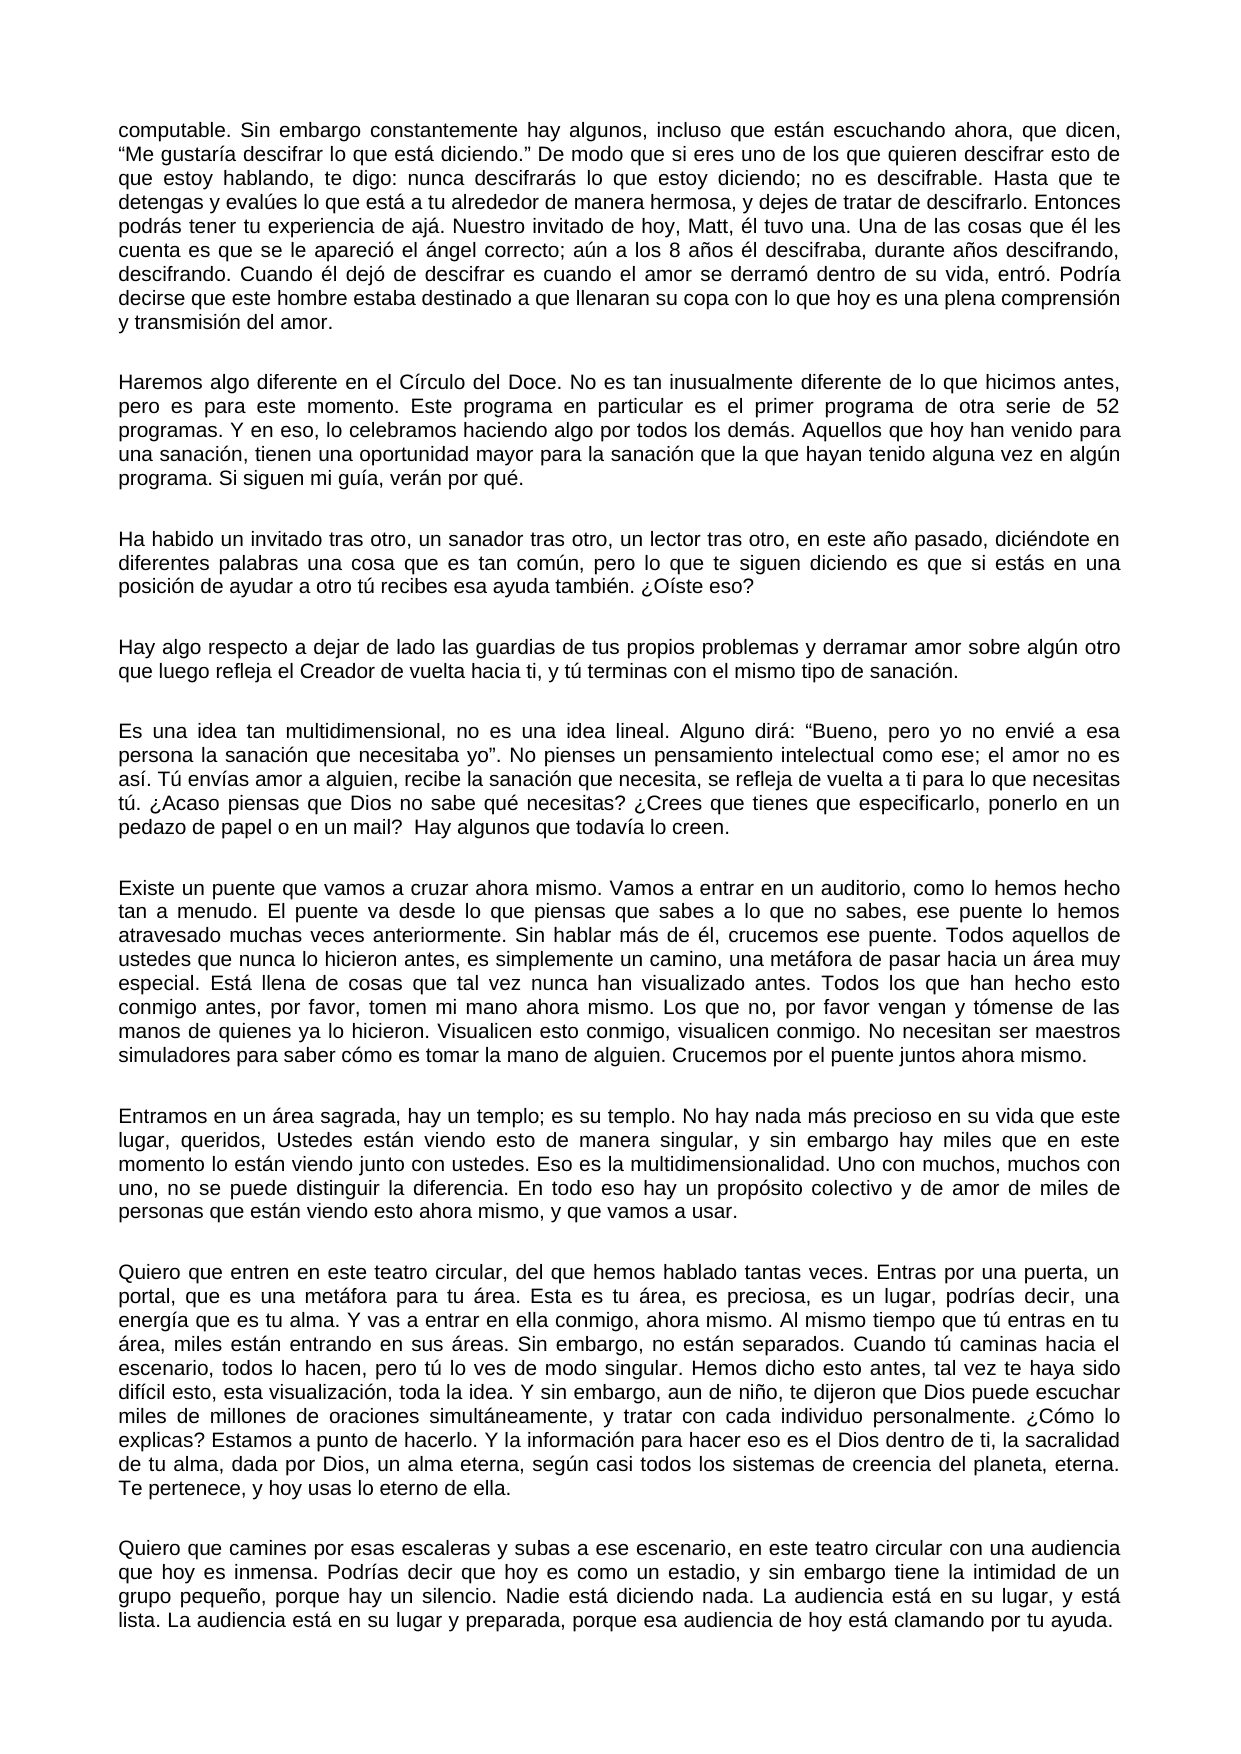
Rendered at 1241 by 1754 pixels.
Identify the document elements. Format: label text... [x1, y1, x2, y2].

text Hay algo respecto a dejar de lado las guardias de tus propios problemas y derramar amor sobre algún otro que luego refleja el Creador de vuelta hacia ti, y tú terminas con el mismo tipo de sanación. [118, 611, 1122, 683]
text Entramos en un área sagrada, hay un templo; es su templo. No hay nada más precioso en su vida que este lugar, queridos, Ustedes están viendo esto de manera singular, y sin embargo hay miles que en este momento lo están viendo junto con ustedes. Eso es la multidimensionalidad. Uno con muchos, muchos con uno, no se puede distinguir la diferencia. En todo eso hay un propósito colectivo y de amor de miles de personas que están viendo esto ahora mismo, y que vamos a usar. [118, 1079, 1122, 1223]
text Existe un puente que vamos a cruzar ahora mismo. Vamos a entrar en un auditorio, como lo hemos hecho tan a menudo. El puente va desde lo que piensas que sabes a lo que no sabes, ese puente lo hemos atravesado muchas veces anteriormente. Sin hablar más de él, crucemos ese puente. Todos aquellos de ustedes que nunca lo hicieron antes, es simplemente un camino, una metáfora de pasar hacia un área muy especial. Está llena de cosas que tal vez nunca han visualizado antes. Todos los que han hecho esto conmigo antes, por favor, tomen mi mano ahora mismo. Los que no, por favor vengan y tómense de las manos de quienes ya lo hicieron. Visualicen esto conmigo, visualicen conmigo. No necesitan ser maestros simuladores para saber cómo es tomar la mano de alguien. Crucemos por el puente juntos ahora mismo. [118, 851, 1122, 1067]
text Ha habido un invitado tras otro, un sanador tras otro, un lector tras otro, en este año pasado, diciéndote en diferentes palabras una cosa que es tan común, pero lo que te siguen diciendo es que si estás en una posición de ayudar a otro tú recibes esa ayuda también. ¿Oíste eso? [118, 502, 1122, 598]
text Es una idea tan multidimensional, no es una idea lineal. Alguno dirá: “Bueno, pero yo no envié a esa persona la sanación que necesitaba yo”. No pienses un pensamiento intelectual como ese; el amor no es así. Tú envías amor a alguien, recibe la sanación que necesita, se refleja de vuelta a ti para lo que necesitas tú. ¿Acaso piensas que Dios no sabe qué necesitas? ¿Crees que tienes que especificarlo, ponerlo en un pedazo de papel o en un mail? Hay algunos que todavía lo creen. [118, 695, 1122, 839]
text Quiero que entren en este teatro circular, del que hemos hablado tantas veces. Entras por una puerta, un portal, que es una metáfora para tu área. Esta es tu área, es preciosa, es un lugar, podrías decir, una energía que es tu alma. Y vas a entrar en ella conmigo, ahora mismo. Al mismo tiempo que tú entras en tu área, miles están entrando en sus áreas. Sin embargo, no están separados. Cuando tú caminas hacia el escenario, todos lo hacen, pero tú lo ves de modo singular. Hemos dicho esto antes, tal vez te haya sido difícil esto, esta visualización, toda la idea. Y sin embargo, aun de niño, te dijeron que Dios puede escuchar miles de millones de oraciones simultáneamente, y tratar con cada individuo personalmente. ¿Cómo lo explicas? Estamos a punto de hacerlo. Y la información para hacer eso es el Dios dentro de ti, la sacralidad de tu alma, dada por Dios, un alma eterna, según casi todos los sistemas de creencia del planeta, eterna. Te pertenece, y hoy usas lo eterno de ella. [118, 1236, 1122, 1499]
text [118, 118, 1122, 334]
text Haremos algo diferente en el Círculo del Doce. No es tan inusualmente diferente de lo que hicimos antes, pero es para este momento. Este programa en particular es el primer programa de otra serie de 52 programas. Y en eso, lo celebramos haciendo algo por todos los demás. Aquellos que hoy han venido para una sanación, tienen una oportunidad mayor para la sanación que la que hayan tenido alguna vez en algún programa. Si siguen mi guía, verán por qué. [118, 346, 1122, 490]
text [118, 1512, 1122, 1632]
